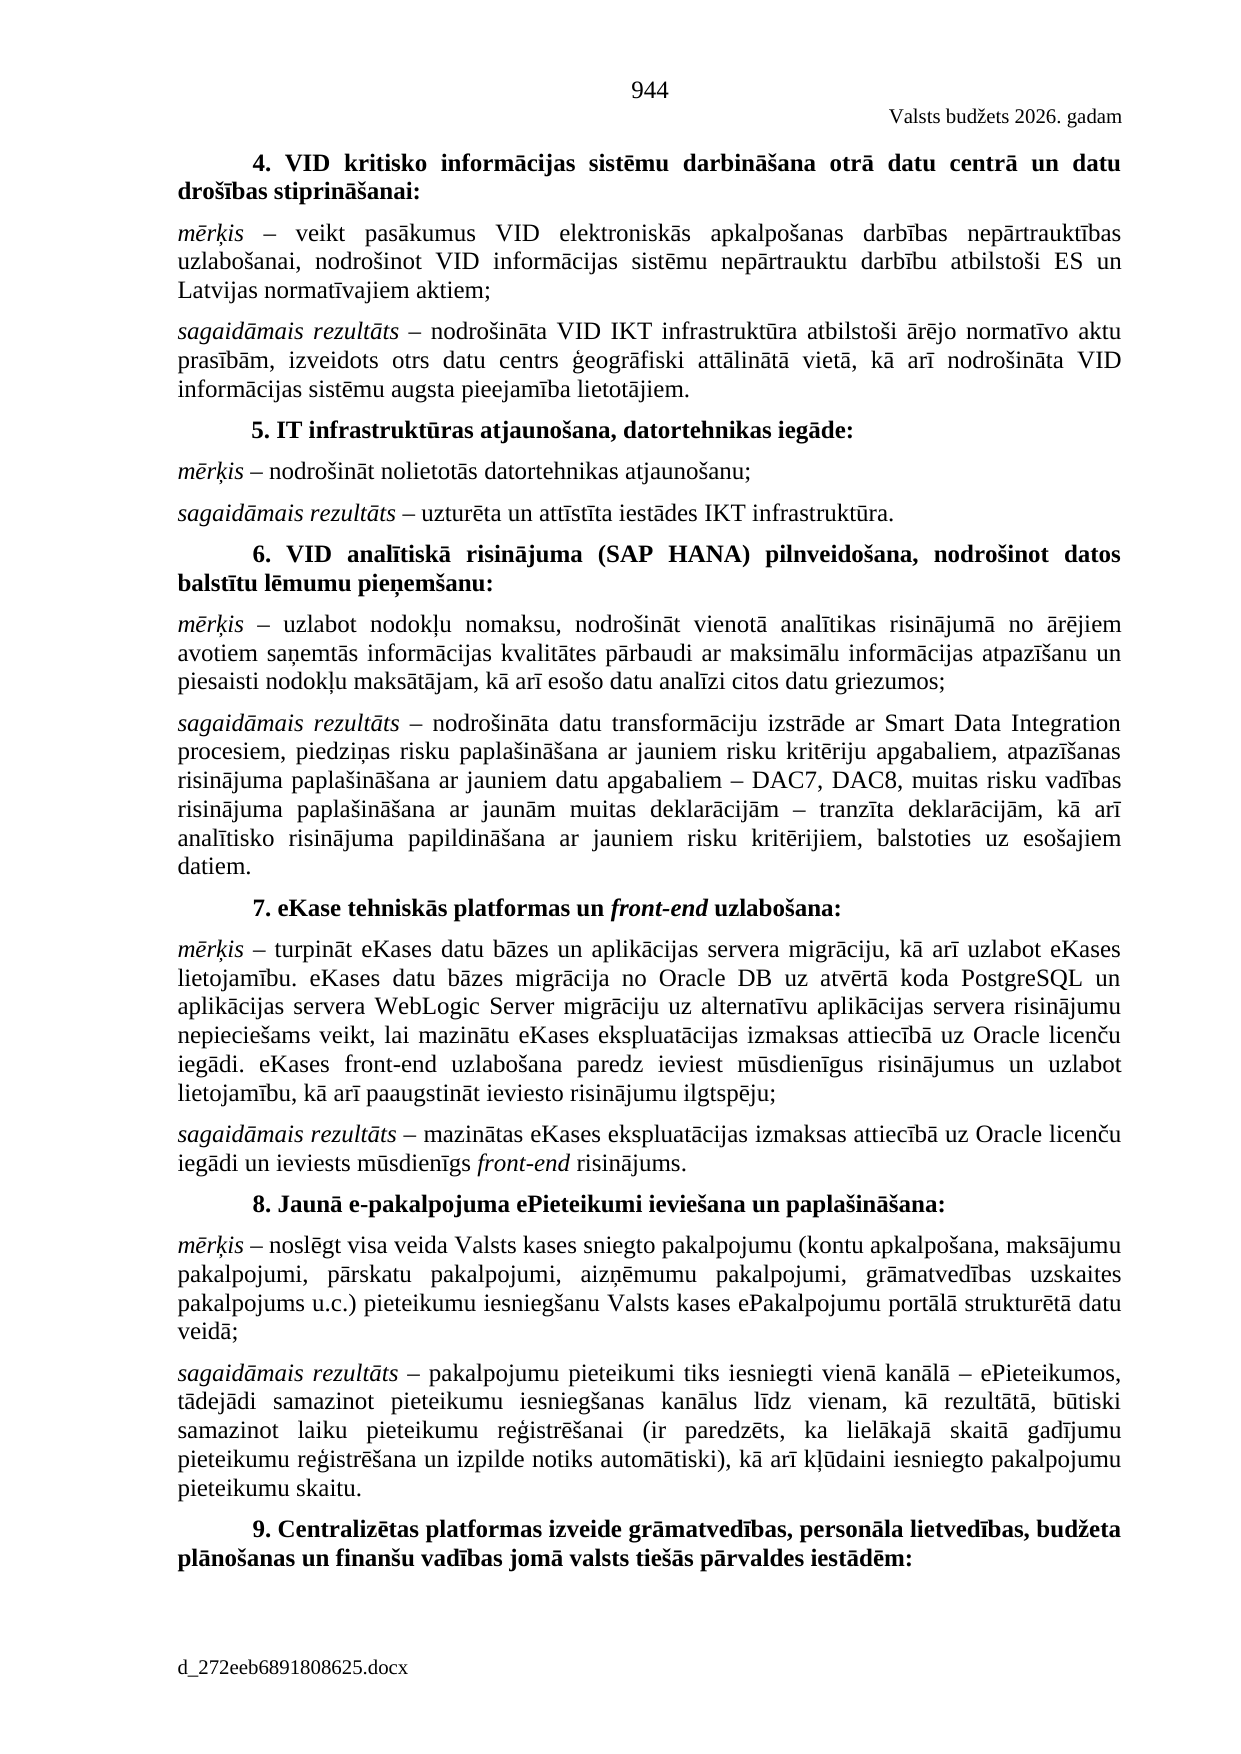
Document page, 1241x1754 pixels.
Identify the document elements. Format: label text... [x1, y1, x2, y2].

text 7. eKase tehniskās platformas un front-end uzlabošana: [177, 893, 1122, 921]
text mērķis – veikt pasākumus VID elektroniskās apkalpošanas darbības nepārtrauktības uzlabošanai, nodrošinot VID informācijas sistēmu nepārtrauktu darbību atbilstoši ES un Latvijas normatīvajiem aktiem; [177, 218, 1122, 304]
text mērķis – turpināt eKases datu bāzes un aplikācijas servera migrāciju, kā arī uzlabot eKases lietojamību. eKases datu bāzes migrācija no Oracle DB uz atvērtā koda PostgreSQL un aplikācijas servera WebLogic Server migrāciju uz alternatīvu aplikācijas servera risinājumu nepieciešams veikt, lai mazinātu eKases ekspluatācijas izmaksas attiecībā uz Oracle licenču iegādi. eKases front-end uzlabošana paredz ieviest mūsdienīgus risinājumus un uzlabot lietojamību, kā arī paaugstināt ieviesto risinājumu ilgtspēju; [177, 934, 1122, 1106]
text sagaidāmais rezultāts – nodrošināta datu transformāciju izstrāde ar Smart Data Integration procesiem, piedziņas risku paplašināšana ar jauniem risku kritēriju apgabaliem, atpazīšanas risinājuma paplašināšana ar jauniem datu apgabaliem – DAC7, DAC8, muitas risku vadības risinājuma paplašināšana ar jaunām muitas deklarācijām – tranzīta deklarācijām, kā arī analītisko risinājuma papildināšana ar jauniem risku kritērijiem, balstoties uz esošajiem datiem. [177, 708, 1122, 880]
text sagaidāmais rezultāts – mazinātas eKases ekspluatācijas izmaksas attiecībā uz Oracle licenču iegādi un ieviests mūsdienīgs front-end risinājums. [177, 1119, 1122, 1176]
text 6. VID analītiskā risinājuma (SAP HANA) pilnveidošana, nodrošinot datos balstītu lēmumu pieņemšanu: [177, 539, 1122, 596]
text 9. Centralizētas platformas izveide grāmatvedības, personāla lietvedības, budžeta plānošanas un finanšu vadības jomā valsts tiešās pārvaldes iestādēm: [177, 1514, 1122, 1571]
text 8. Jaunā e-pakalpojuma ePieteikumi ieviešana un paplašināšana: [177, 1189, 1122, 1218]
text mērķis – uzlabot nodokļu nomaksu, nodrošināt vienotā analītikas risinājumā no ārējiem avotiem saņemtās informācijas kvalitātes pārbaudi ar maksimālu informācijas atpazīšanu un piesaisti nodokļu maksātājam, kā arī esošo datu analīzi citos datu griezumos; [177, 609, 1122, 695]
text sagaidāmais rezultāts – pakalpojumu pieteikumi tiks iesniegti vienā kanālā – ePieteikumos, tādejādi samazinot pieteikumu iesniegšanas kanālus līdz vienam, kā rezultātā, būtiski samazinot laiku pieteikumu reģistrēšanai (ir paredzēts, ka lielākajā skaitā gadījumu pieteikumu reģistrēšana un izpilde notiks automātiski), kā arī kļūdaini iesniegto pakalpojumu pieteikumu skaitu. [177, 1358, 1122, 1501]
text mērķis – nodrošināt nolietotās datortehnikas atjaunošanu; [177, 456, 1122, 485]
text sagaidāmais rezultāts – nodrošināta VID IKT infrastruktūra atbilstoši ārējo normatīvo aktu prasībām, izveidots otrs datu centrs ģeogrāfiski attālinātā vietā, kā arī nodrošināta VID informācijas sistēmu augsta pieejamība lietotājiem. [177, 316, 1122, 403]
text 4. VID kritisko informācijas sistēmu darbināšana otrā datu centrā un datu drošības stiprināšanai: [177, 148, 1122, 205]
text 5. IT infrastruktūras atjaunošana, datortehnikas iegāde: [177, 415, 1122, 444]
text sagaidāmais rezultāts – uzturēta un attīstīta iestādes IKT infrastruktūra. [177, 498, 1122, 526]
text mērķis – noslēgt visa veida Valsts kases sniegto pakalpojumu (kontu apkalpošana, maksājumu pakalpojumi, pārskatu pakalpojumi, aizņēmumu pakalpojumi, grāmatvedības uzskaites pakalpojums u.c.) pieteikumu iesniegšanu Valsts kases ePakalpojumu portālā strukturētā datu veidā; [177, 1230, 1122, 1345]
